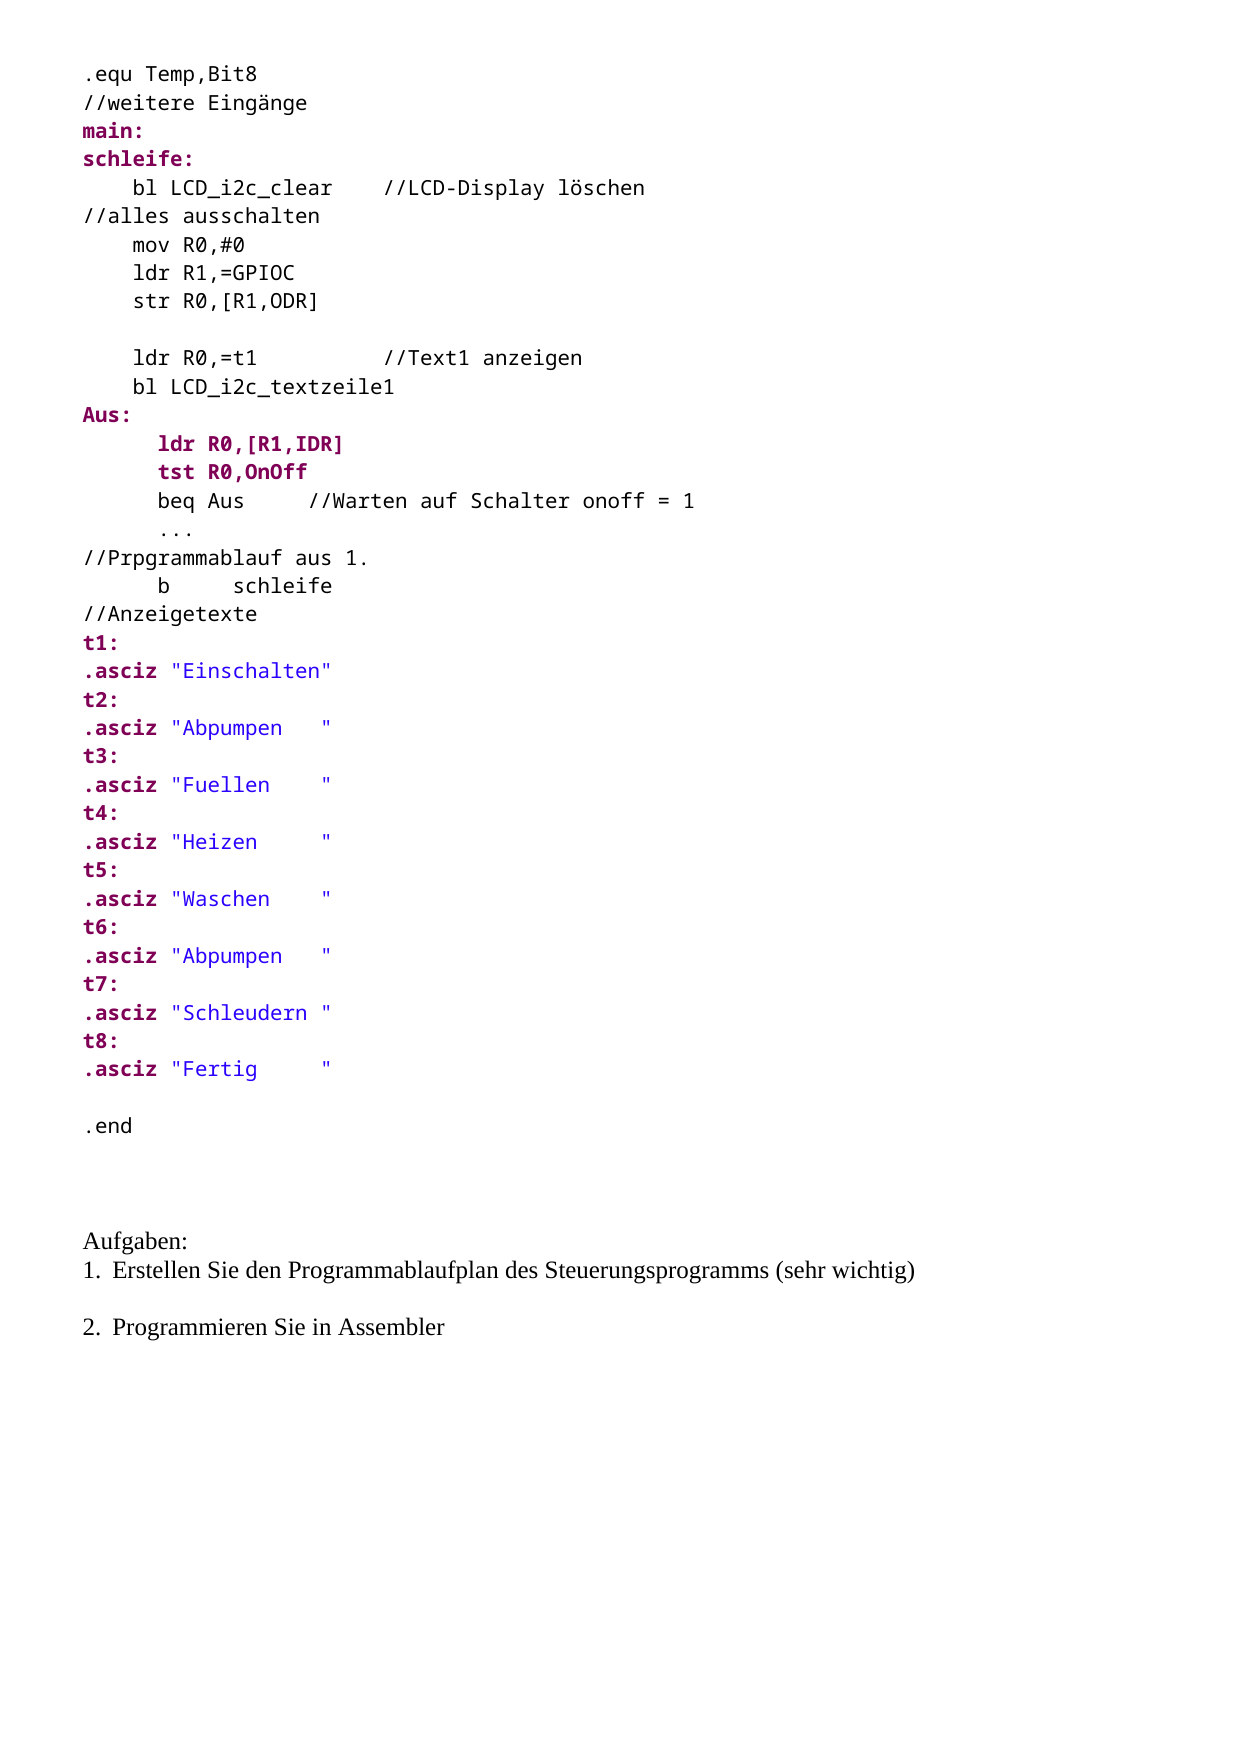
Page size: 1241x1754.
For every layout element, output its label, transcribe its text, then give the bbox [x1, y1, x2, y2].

text str R0,[R1,ODR] [82, 287, 1191, 315]
text .asciz "Fertig " [82, 1054, 1191, 1083]
text .asciz "Abpumpen " [82, 941, 1191, 969]
text .asciz "Waschen " [82, 884, 1191, 912]
list Erstellen Sie den Programmablaufplan des Steuerungsprogramms (sehr wichtig) [82, 1255, 1191, 1283]
text //Anzeigetexte [82, 599, 1191, 628]
text tst R0,OnOff [82, 457, 1191, 486]
text //Prpgrammablauf aus 1. [82, 543, 1191, 571]
text .asciz "Fuellen " [82, 770, 1191, 798]
text //alles ausschalten [82, 201, 1191, 230]
text schleife: [82, 144, 1191, 173]
text mov R0,#0 [82, 230, 1191, 258]
text t2: [82, 685, 1191, 713]
list Programmieren Sie in Assembler [82, 1312, 1191, 1341]
text .asciz "Schleudern " [82, 998, 1191, 1026]
text t5: [82, 855, 1191, 884]
text ldr R0,[R1,IDR] [82, 429, 1191, 457]
text ... [82, 514, 1191, 543]
text .asciz "Abpumpen " [82, 713, 1191, 742]
text bl LCD_i2c_clear //LCD-Display löschen [82, 173, 1191, 201]
text .end [82, 1111, 1191, 1140]
text //weitere Eingänge [82, 88, 1191, 116]
text Aufgaben: [82, 1226, 1191, 1255]
text bl LCD_i2c_textzeile1 [82, 372, 1191, 400]
text ldr R0,=t1 //Text1 anzeigen [82, 343, 1191, 372]
text .asciz "Heizen " [82, 827, 1191, 855]
text beq Aus //Warten auf Schalter onoff = 1 [82, 486, 1191, 514]
text t7: [82, 969, 1191, 998]
text t8: [82, 1026, 1191, 1054]
text t4: [82, 798, 1191, 827]
text Aus: [82, 400, 1191, 429]
text .equ Temp,Bit8 [82, 59, 1191, 88]
text t6: [82, 912, 1191, 941]
text main: [82, 116, 1191, 144]
text .asciz "Einschalten" [82, 656, 1191, 685]
text t1: [82, 628, 1191, 656]
text t3: [82, 742, 1191, 770]
text ldr R1,=GPIOC [82, 258, 1191, 287]
text b schleife [82, 571, 1191, 599]
